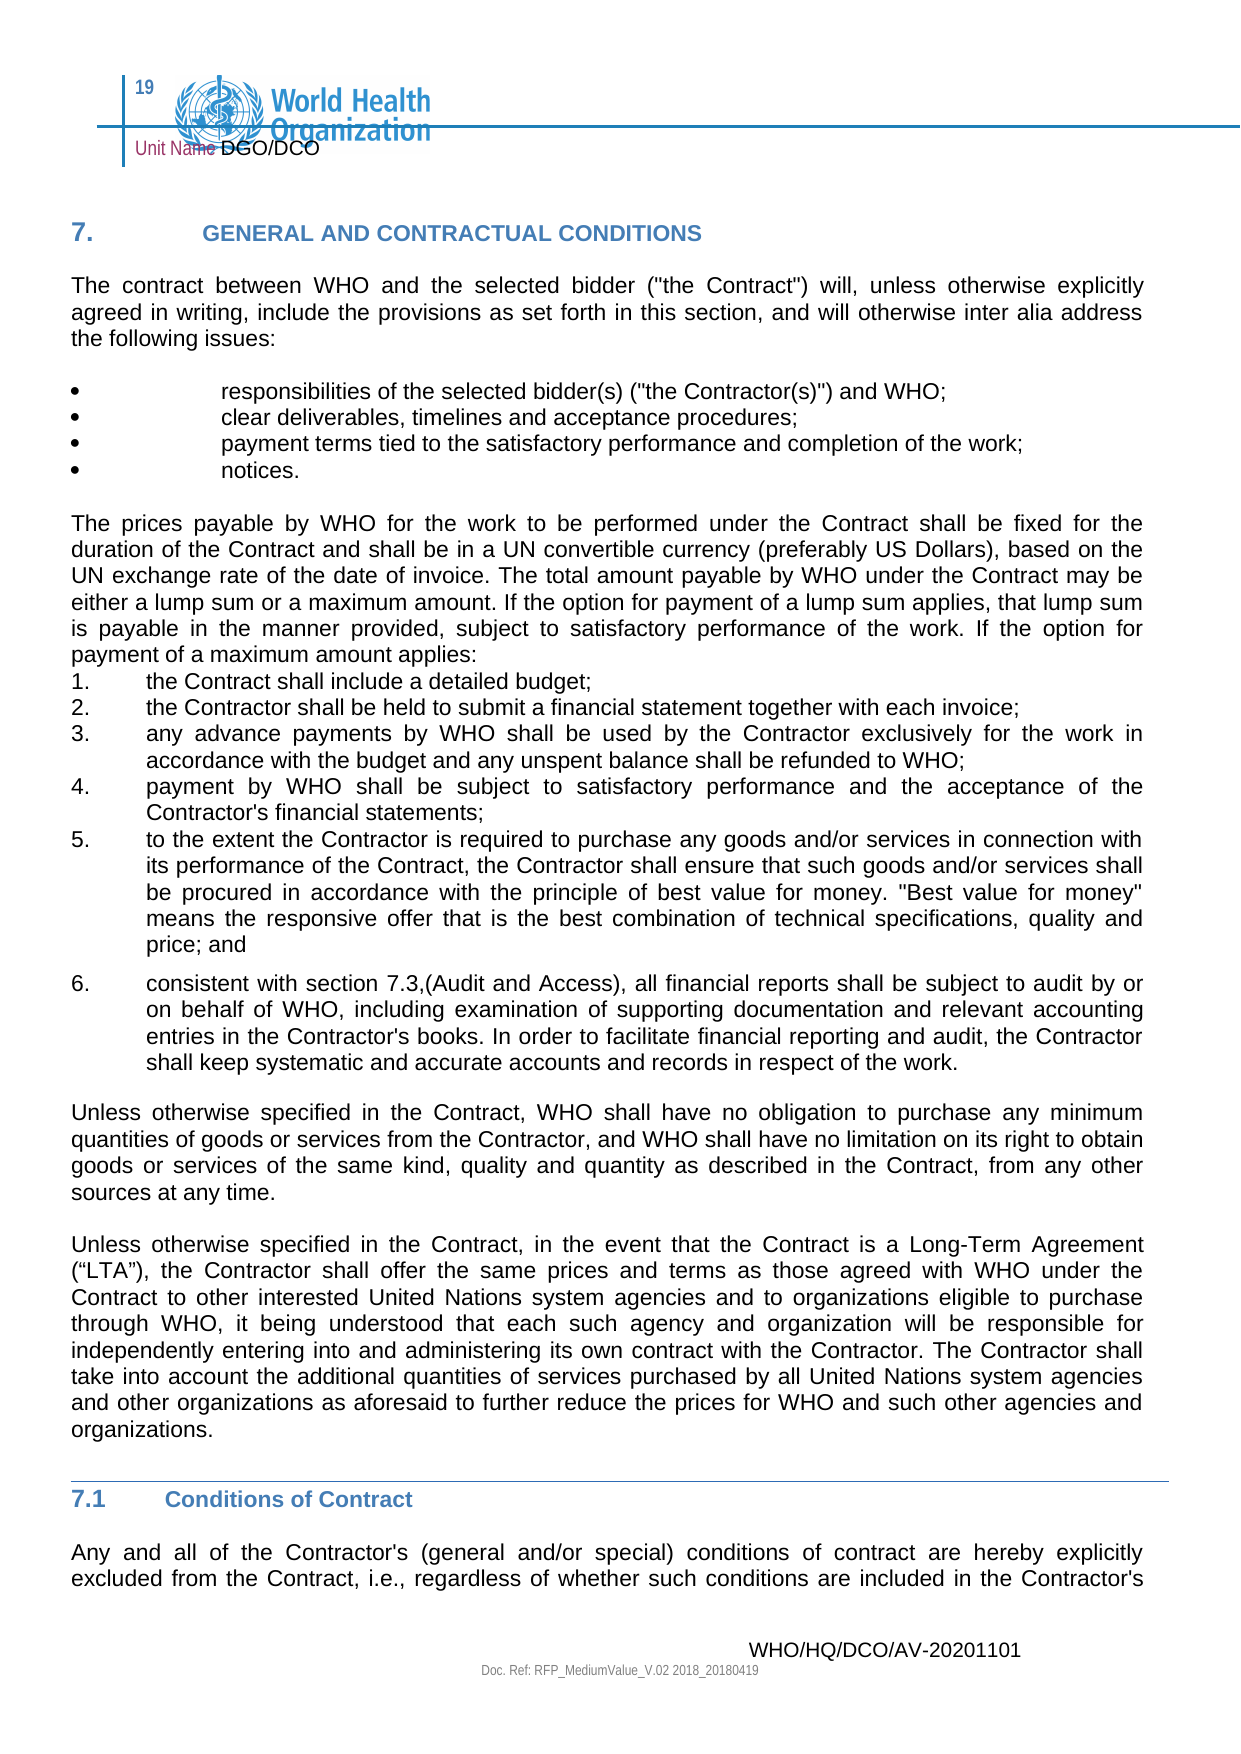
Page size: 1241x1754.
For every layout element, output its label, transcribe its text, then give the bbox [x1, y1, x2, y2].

text Unless otherwise specified in the Contract, WHO shall have no obligation to purchase any minimum quantities of goods or services from the Contractor, and WHO shall have no limitation on its right to obtain goods or services of the same kind, quality and quantity as described in the Contract, from any other sources at any time. [71, 1099, 1144, 1205]
picture [175, 128, 430, 154]
list notices. [71, 457, 1144, 483]
text The contract between WHO and the selected bidder ("the Contract") will, unless otherwise explicitly agreed in writing, include the provisions as set forth in this section, and will otherwise inter alia address the following issues: [71, 272, 1144, 351]
picture [224, 142, 232, 153]
picture [277, 142, 285, 153]
text Unless otherwise specified in the Contract, in the event that the Contract is a Long-Term Agreement (“LTA”), the Contractor shall offer the same prices and terms as those agreed with WHO under the Contract to other interested United Nations system agencies and to organizations eligible to purchase through WHO, it being understood that each such agency and organization will be responsible for independently entering into and administering its own contract with the Contractor. The Contractor shall take into account the additional quantities of services purchased by all United Nations system agencies and other organizations as aforesaid to further reduce the prices for WHO and such other agencies and organizations. [71, 1231, 1144, 1442]
text The prices payable by WHO for the work to be performed under the Contract shall be fixed for the duration of the Contract and shall be in a UN convertible currency (preferably US Dollars), based on the UN exchange rate of the date of invoice. The total amount payable by WHO under the Contract may be either a lump sum or a maximum amount. If the option for payment of a lump sum applies, that lump sum is payable in the manner provided, subject to satisfactory performance of the work. If the option for payment of a maximum amount applies: [71, 509, 1144, 668]
list payment terms tied to the satisfactory performance and completion of the work; [71, 430, 1144, 457]
list the Contractor shall be held to submit a financial statement together with each invoice; [71, 694, 1144, 720]
list payment by WHO shall be subject to satisfactory performance and the acceptance of the Contractor's financial statements; [71, 773, 1144, 826]
list clear deliverables, timelines and acceptance procedures; [71, 404, 1144, 430]
picture [254, 142, 264, 154]
picture [306, 142, 316, 154]
list the Contract shall include a detailed budget; [71, 668, 1144, 694]
list to the extent the Contractor is required to purchase any goods and/or services in connection with its performance of the Contract, the Contractor shall ensure that such goods and/or services shall be procured in accordance with the principle of best value for money. "Best value for money" means the responsive offer that is the best combination of technical specifications, quality and price; and [71, 826, 1144, 957]
list responsibilities of the selected bidder(s) ("the Contractor(s)") and WHO; [71, 378, 1144, 404]
list any advance payments by WHO shall be used by the Contractor exclusively for the work in accordance with the budget and any unspent balance shall be refunded to WHO; [71, 720, 1144, 773]
picture [175, 75, 430, 125]
list consistent with section ‎7.3,(Audit and Access), all financial reports shall be subject to audit by or on behalf of WHO, including examination of supporting documentation and relevant accounting entries in the Contractor's books. In order to facilitate financial reporting and audit, the Contractor shall keep systematic and accurate accounts and records in respect of the work. [71, 970, 1144, 1075]
subtitle General And Contractual Conditions [71, 216, 1126, 247]
subtitle Conditions of Contract [71, 1482, 1169, 1513]
